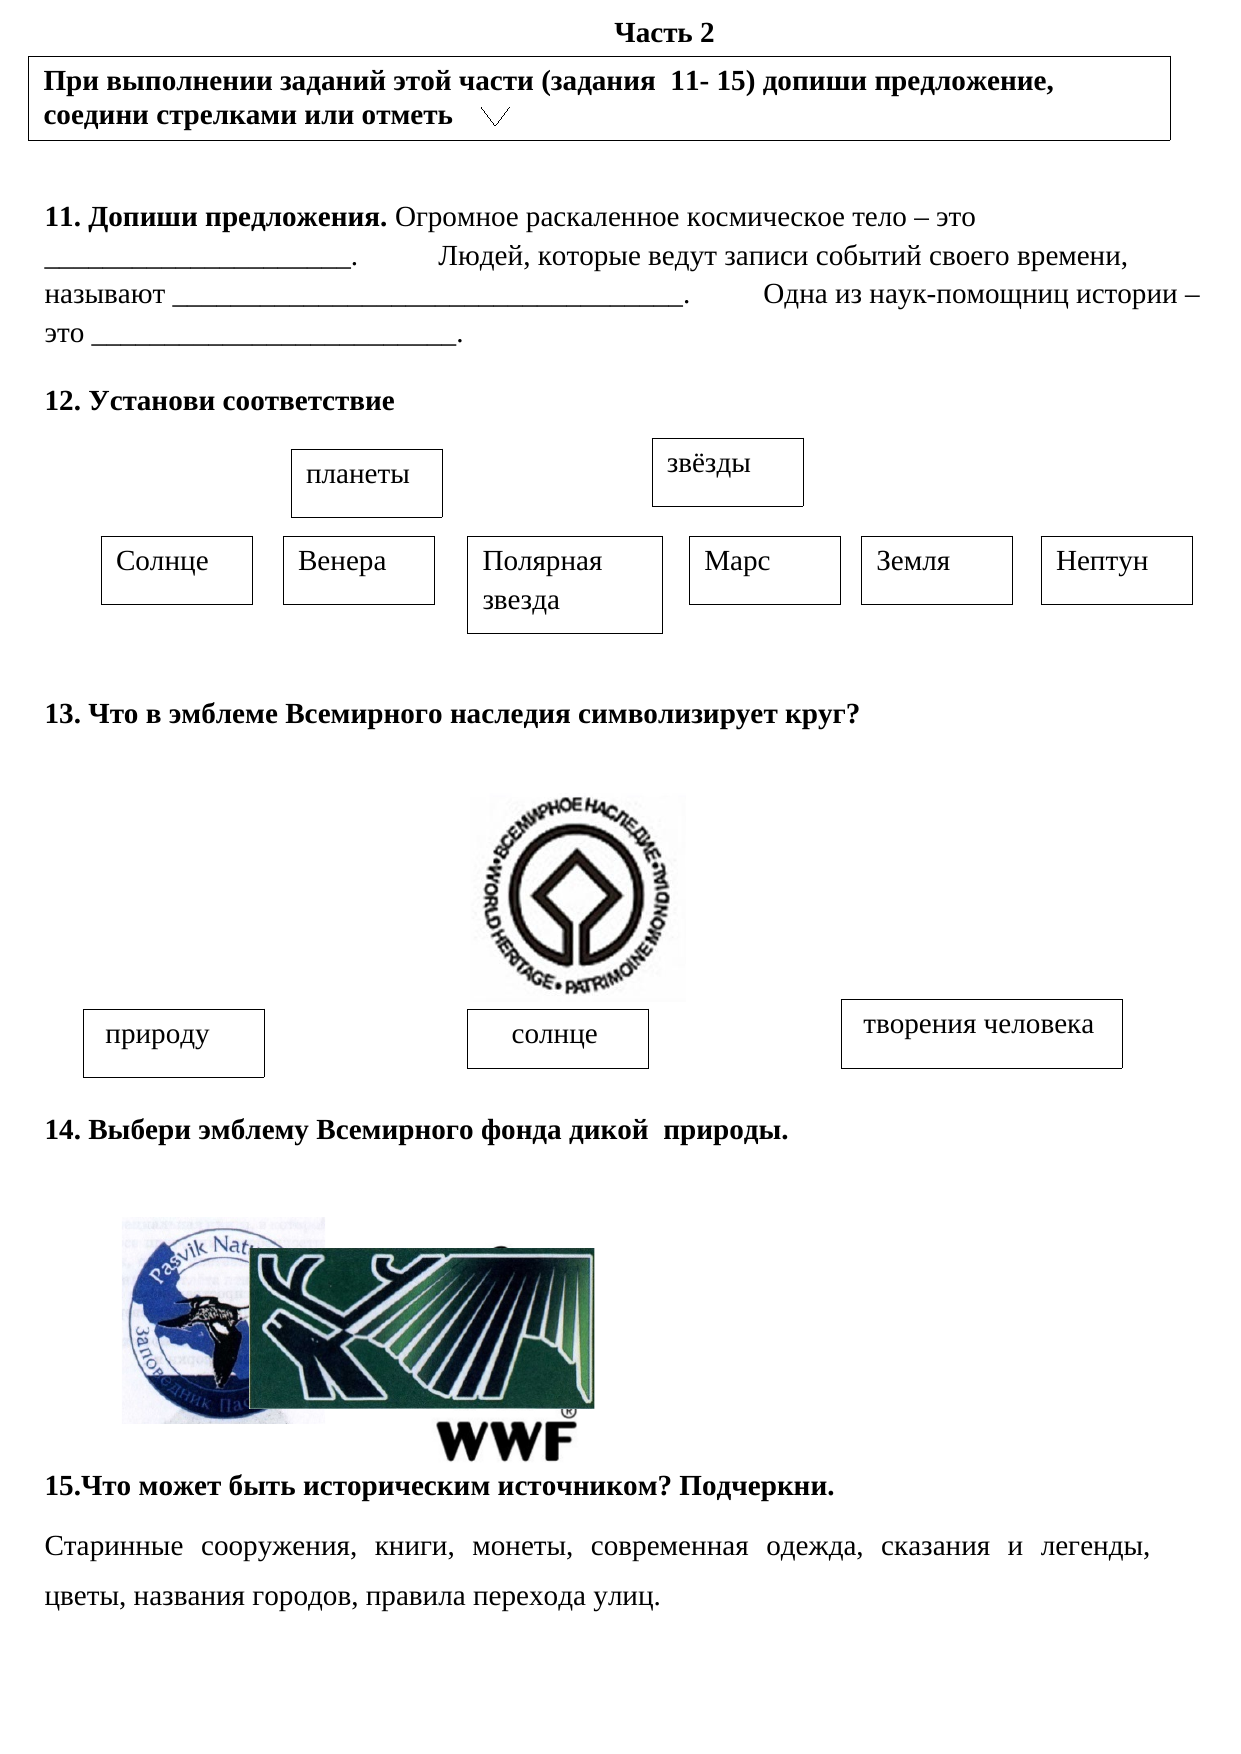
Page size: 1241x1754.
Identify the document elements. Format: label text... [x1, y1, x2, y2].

text 15.Что может быть историческим источником? Подчеркни. [44, 1468, 1152, 1502]
text 14. Выбери эмблему Всемирного фонда дикой природы. [44, 1112, 1152, 1146]
text Старинные сооружения, книги, монеты, современная одежда, сказания и легенды, цветы, названия городов, правила перехода улиц. [44, 1528, 1152, 1612]
picture [121, 1217, 616, 1463]
text 12. Установи соответствие [44, 383, 1211, 416]
text 13. Что в эмблеме Всемирного наследия символизирует круг? [44, 696, 1152, 730]
text 11. Допиши предложения. Огромное раскаленное космическое тело – это _____________________. Людей, которые ведут записи событий своего времени, называют ___________________________________. Одна из наук-помощниц истории – это _________________________. [44, 199, 1211, 349]
text Часть 2 [177, 15, 1152, 48]
picture [470, 793, 686, 1002]
